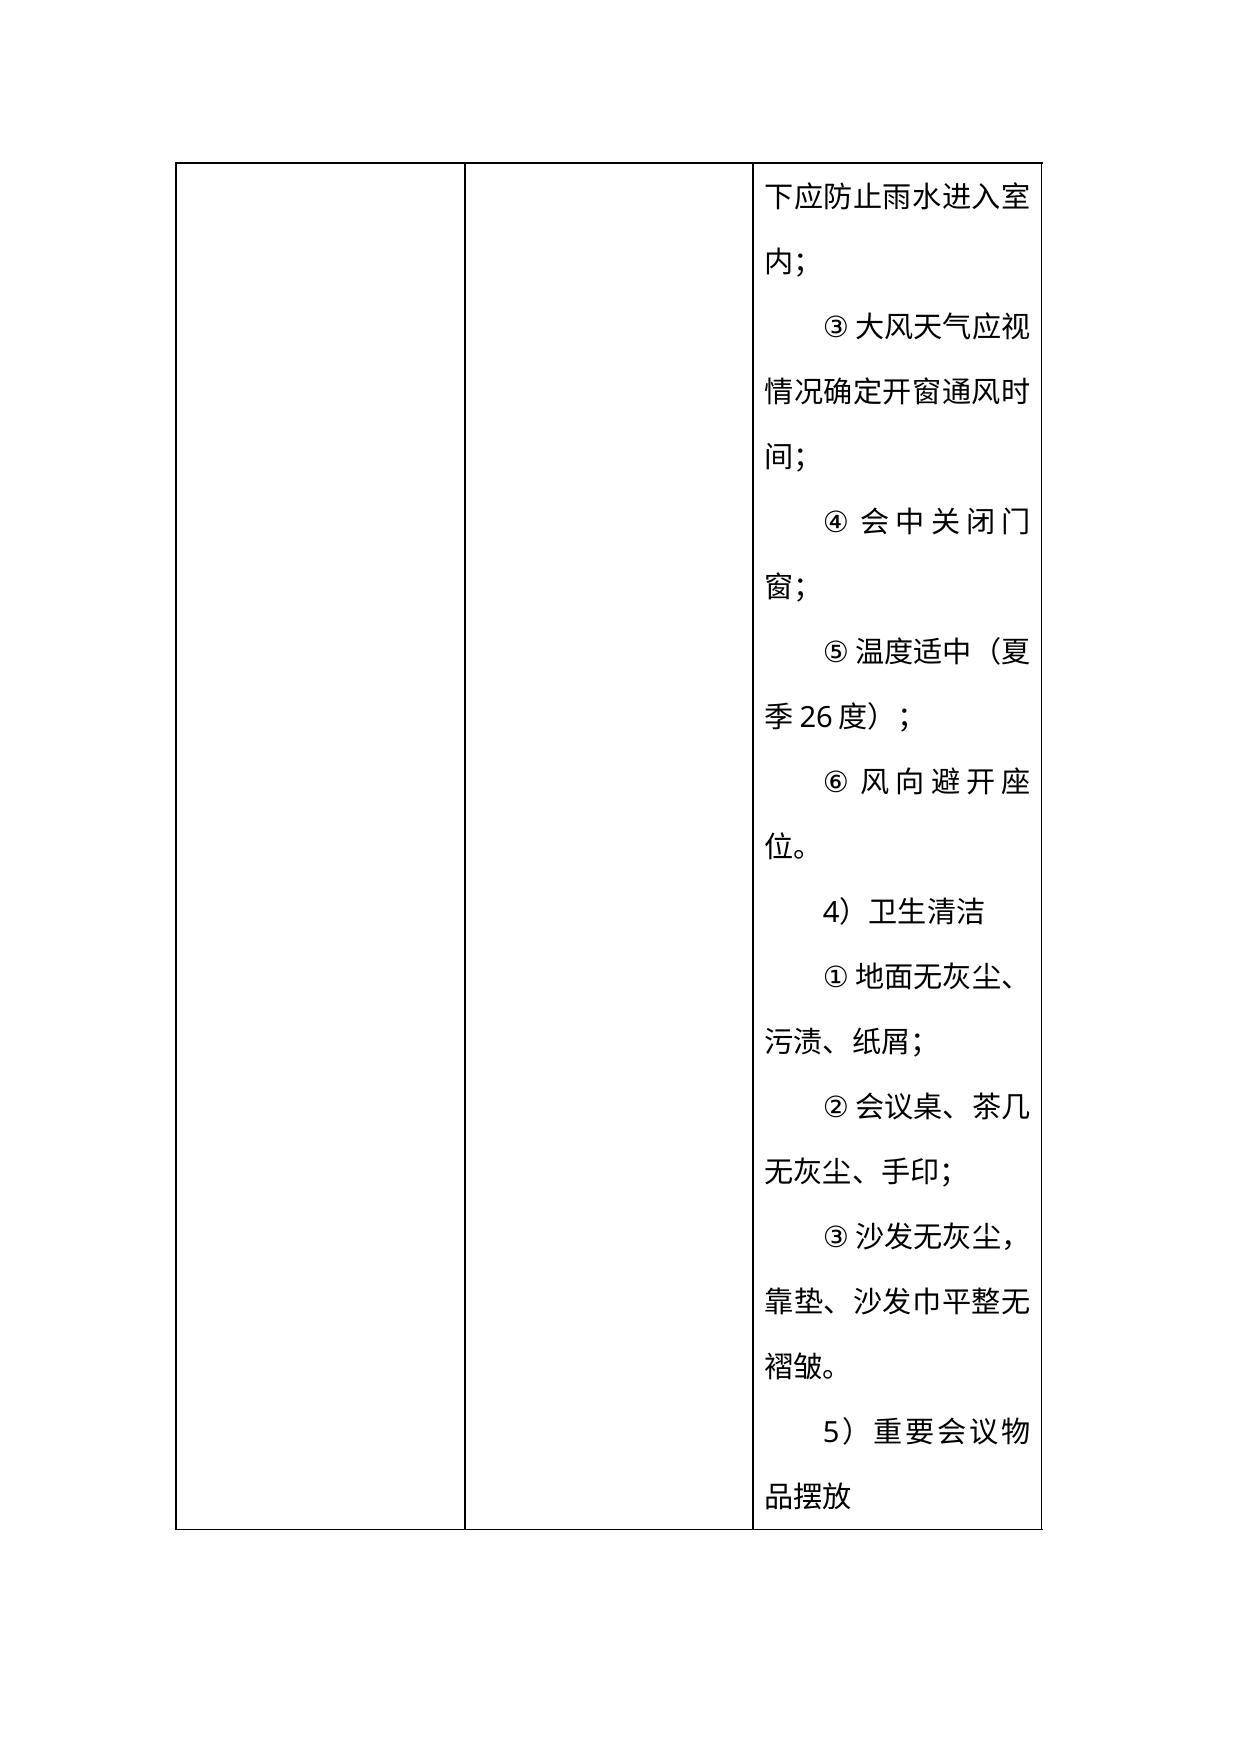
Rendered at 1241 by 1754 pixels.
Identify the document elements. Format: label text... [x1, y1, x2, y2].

table_cell 1 [177, 164, 464, 1528]
table_cell [466, 164, 752, 1528]
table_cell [754, 164, 1041, 1528]
